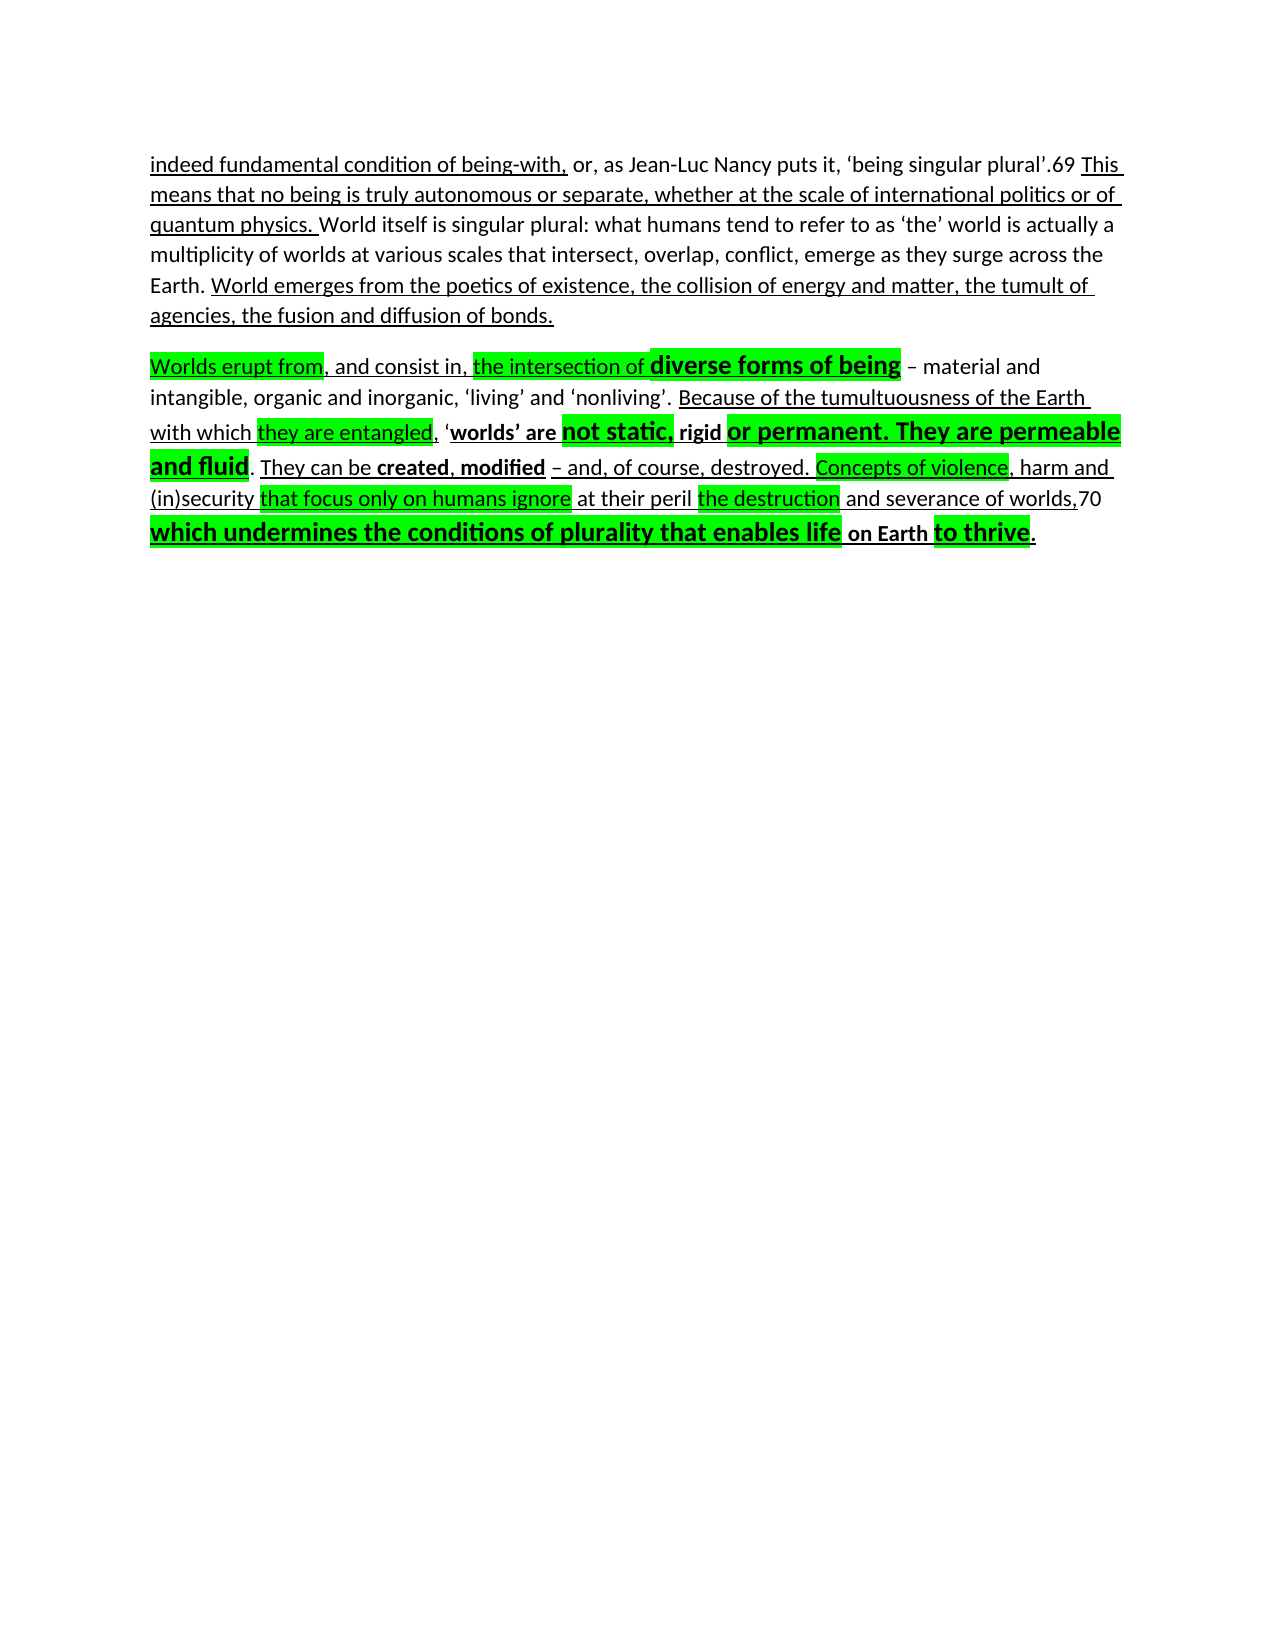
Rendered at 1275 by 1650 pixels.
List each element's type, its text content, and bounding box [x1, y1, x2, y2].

text Worlds erupt from, and consist in, the intersection of diverse forms of being – material and intangible, organic and inorganic, ‘living’ and ‘nonliving’. Because of the tumultuousness of the Earth with which they are entangled, ‘worlds’ are not static, rigid or permanent. They are permeable and fluid. They can be created, modified – and, of course, destroyed. Concepts of violence, harm and (in)security that focus only on humans ignore at their peril the destruction and severance of worlds,70 which undermines the conditions of plurality that enables life on Earth to thrive. [150, 348, 1125, 548]
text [150, 150, 1125, 329]
